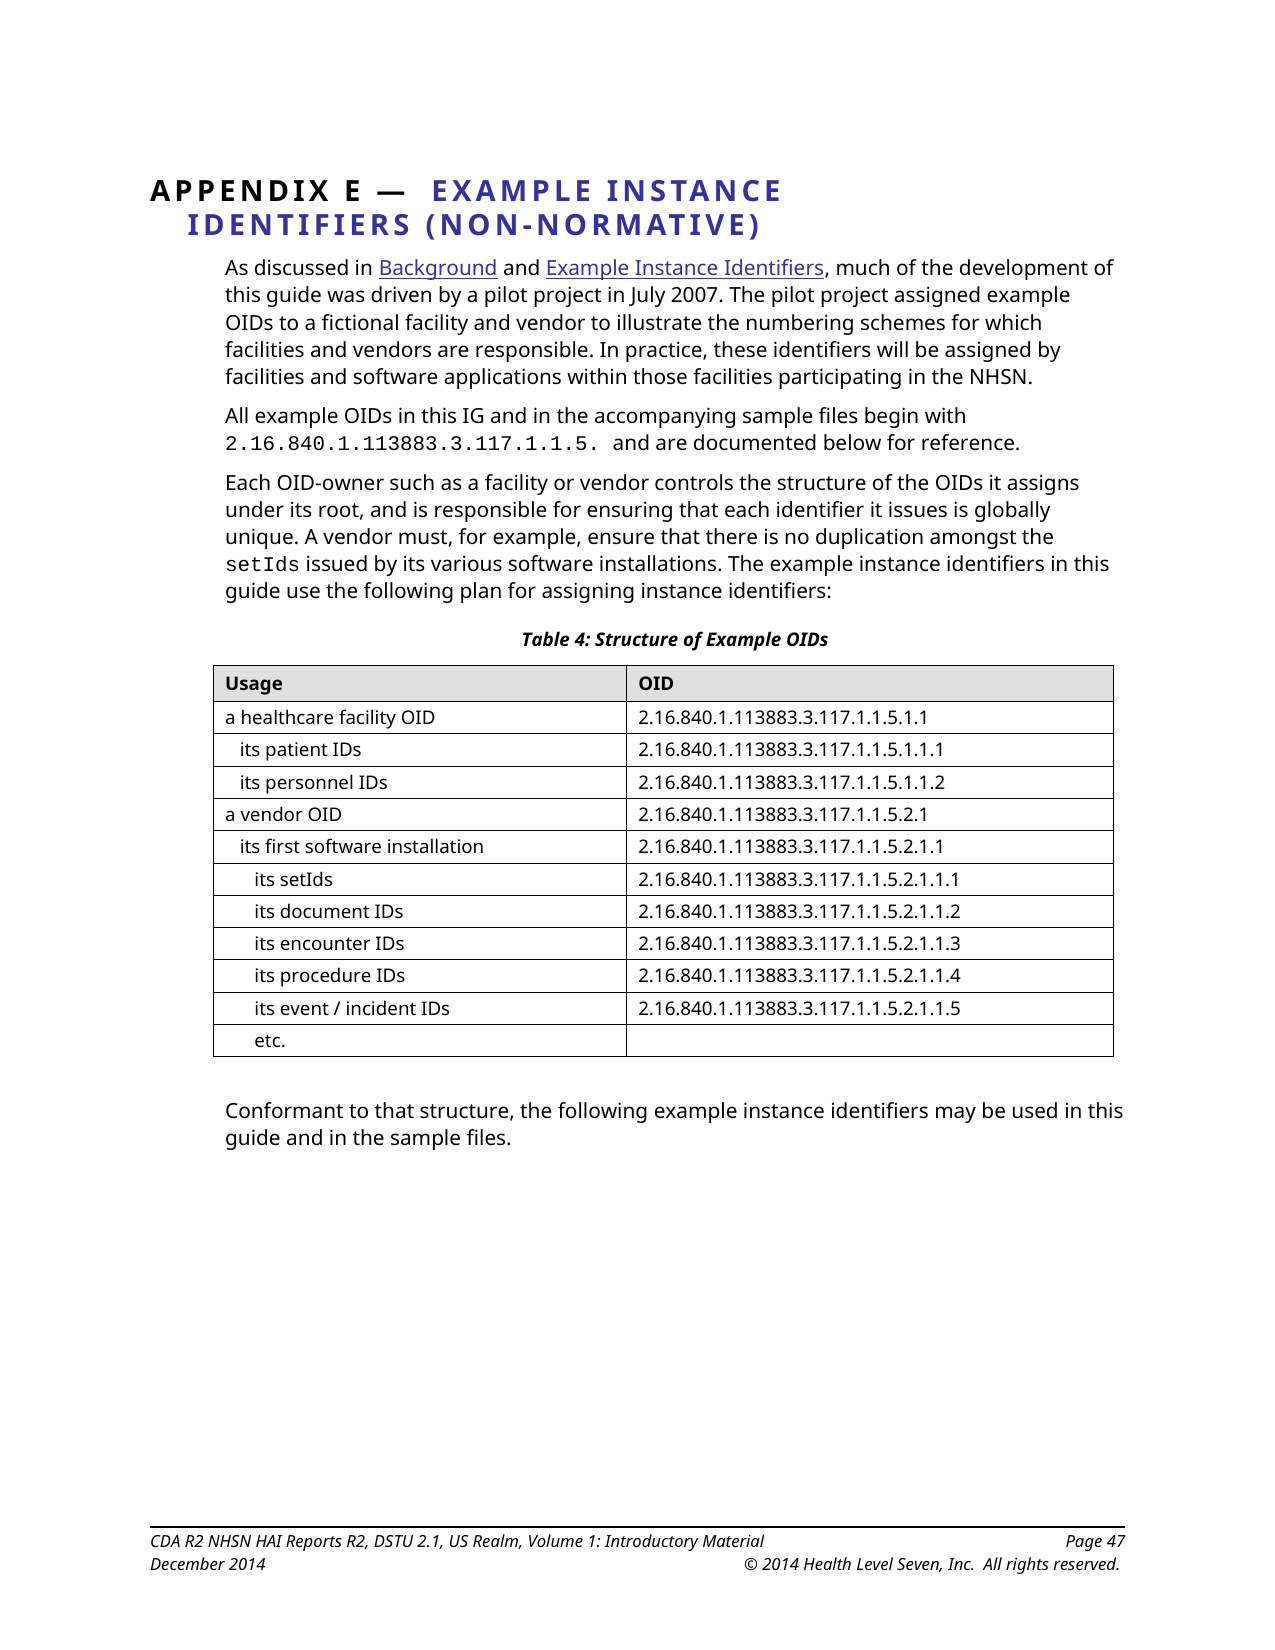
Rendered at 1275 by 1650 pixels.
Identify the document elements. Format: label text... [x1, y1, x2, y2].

table_cell its document IDs [214, 896, 626, 927]
table_cell 2.16.840.1.113883.3.117.1.1.5.1.1.1 [627, 734, 1113, 766]
table_cell 2.16.840.1.113883.3.117.1.1.5.2.1.1.3 [627, 928, 1113, 959]
table_cell its event / incident IDs [214, 993, 626, 1024]
table_cell 2.16.840.1.113883.3.117.1.1.5.2.1.1.2 [627, 896, 1113, 927]
table_cell 2.16.840.1.113883.3.117.1.1.5.2.1.1 [627, 831, 1113, 862]
table_cell [627, 1025, 1113, 1056]
table_cell its personnel IDs [214, 767, 626, 798]
table_cell its encounter IDs [214, 928, 626, 959]
table_cell a vendor OID [214, 799, 626, 830]
table_cell 2.16.840.1.113883.3.117.1.1.5.2.1.1.1 [627, 864, 1113, 895]
table_cell its first software installation [214, 831, 626, 862]
table_cell 2.16.840.1.113883.3.117.1.1.5.2.1.1.4 [627, 960, 1113, 992]
table_cell its patient IDs [214, 734, 626, 766]
text All example OIDs in this IG and in the accompanying sample files begin with 2.16.840.1.113883.3.117.1.1.5. and are documented below for reference. [225, 402, 1125, 456]
table_header Usage [214, 666, 626, 701]
table_cell its setIds [214, 864, 626, 895]
text As discussed in Background and Example Instance Identifiers, much of the development of this guide was driven by a pilot project in July 2007. The pilot project assigned example OIDs to a fictional facility and vendor to illustrate the numbering schemes for which facilities and vendors are responsible. In practice, these identifiers will be assigned by facilities and software applications within those facilities participating in the NHSN. [225, 254, 1125, 389]
text Example Instance Identifiers (Non-normative) [150, 175, 1125, 242]
table_cell 2.16.840.1.113883.3.117.1.1.5.1.1.2 [627, 767, 1113, 798]
text Table 4: Structure of Example OIDs [225, 625, 1125, 652]
table_cell 2.16.840.1.113883.3.117.1.1.5.1.1 [627, 702, 1113, 733]
table_header OID [627, 666, 1113, 701]
table_cell its procedure IDs [214, 960, 626, 992]
text Each OID-owner such as a facility or vendor controls the structure of the OIDs it assigns under its root, and is responsible for ensuring that each identifier it issues is globally unique. A vendor must, for example, ensure that there is no duplication amongst the setIds issued by its various software installations. The example instance identifiers in this guide use the following plan for assigning instance identifiers: [225, 469, 1125, 604]
table_cell a healthcare facility OID [214, 702, 626, 733]
table_cell 2.16.840.1.113883.3.117.1.1.5.2.1.1.5 [627, 993, 1113, 1024]
table_cell etc. [214, 1025, 626, 1056]
text Conformant to that structure, the following example instance identifiers may be used in this guide and in the sample files. [225, 1097, 1125, 1151]
table_cell 2.16.840.1.113883.3.117.1.1.5.2.1 [627, 799, 1113, 830]
